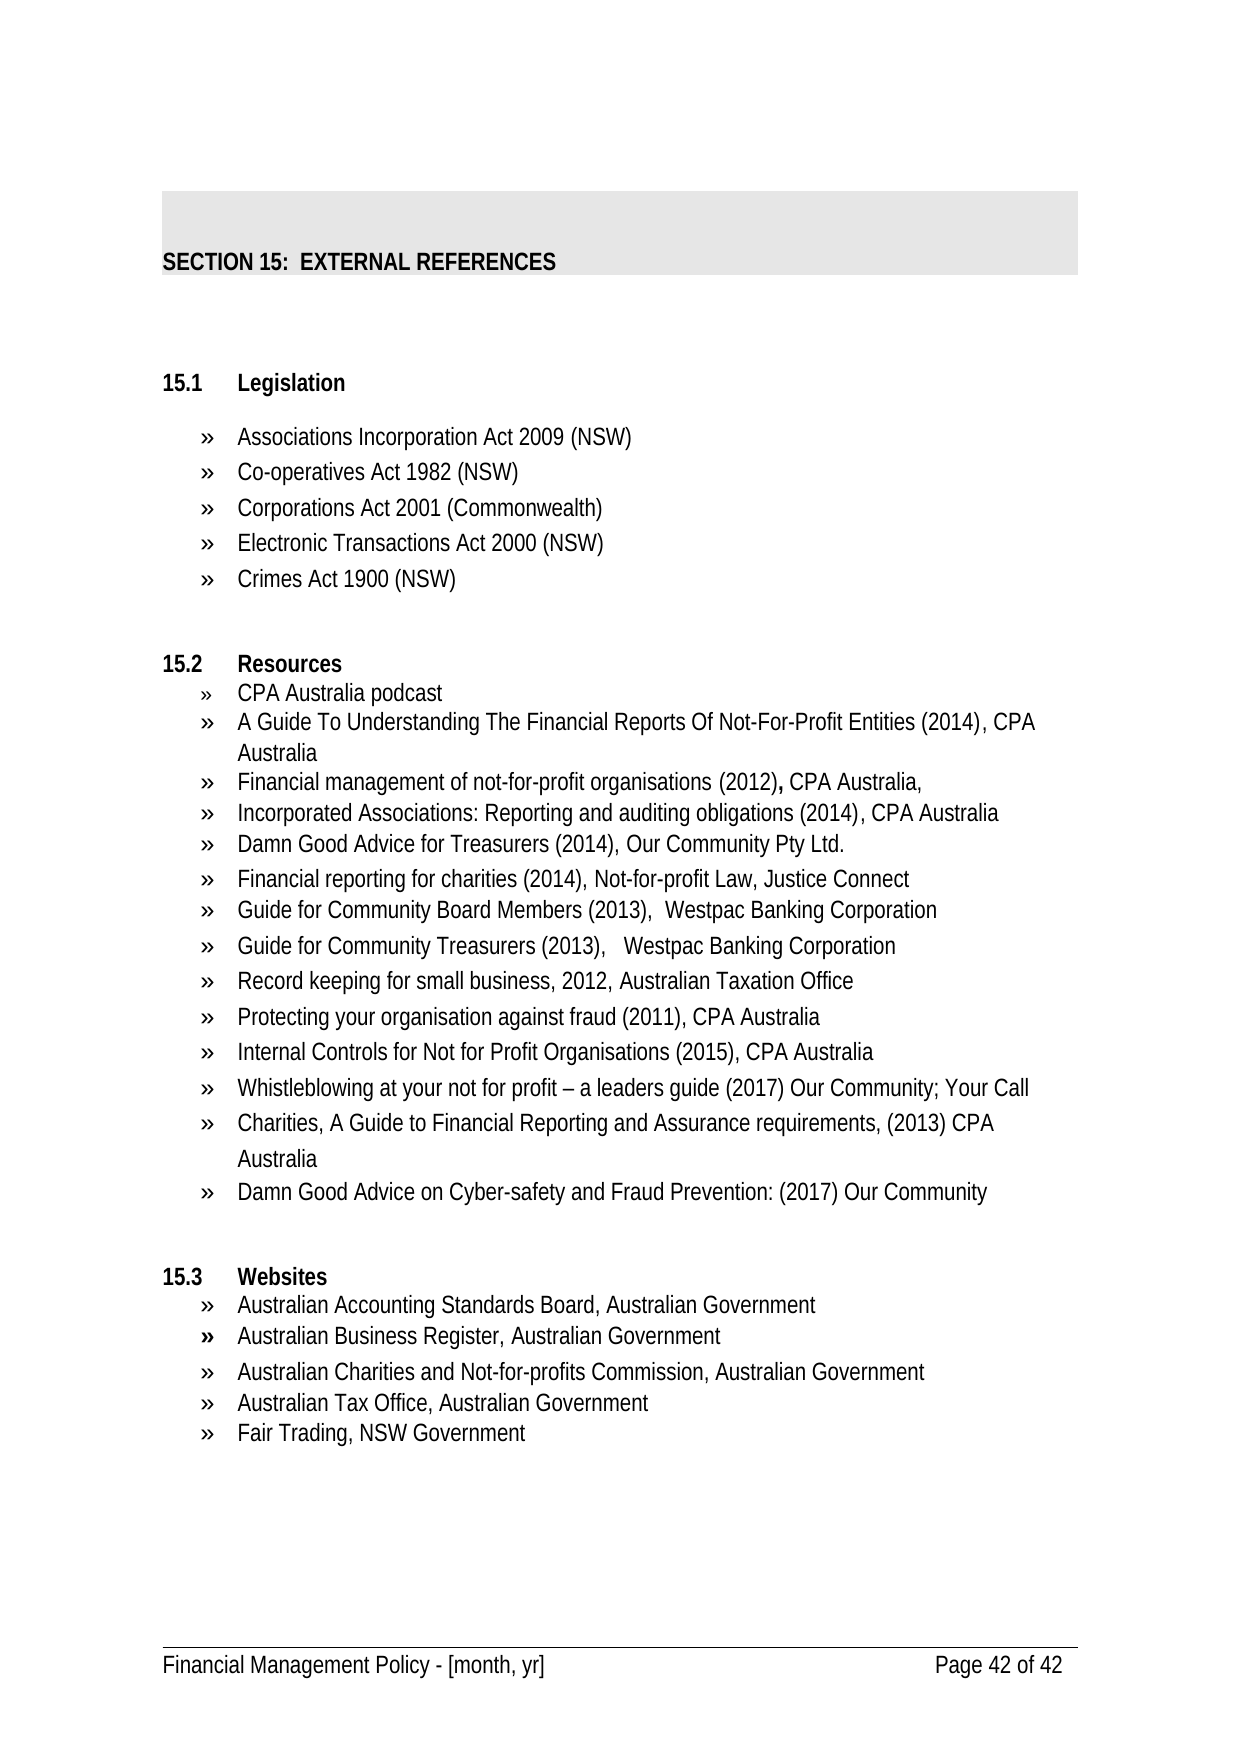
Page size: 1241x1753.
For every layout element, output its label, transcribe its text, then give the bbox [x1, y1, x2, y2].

list Whistleblowing at your not for profit – a leaders guide (2017) Our Community; Your Call [200, 1073, 1078, 1104]
list Crimes Act 1900 (NSW) [200, 564, 1078, 595]
list Australian Charities and Not-for-profits Commission, Australian Government [200, 1357, 1078, 1387]
list Australian Tax Office, Australian Government [200, 1387, 1078, 1418]
subtitle 15.3 Websites [162, 1261, 1078, 1290]
list Australian Business Register, Australian Government [200, 1321, 1078, 1352]
list Damn Good Advice for Treasurers (2014), Our Community Pty Ltd. [200, 829, 1078, 860]
list Financial reporting for charities (2014), Not-for-profit Law, Justice Connect [200, 864, 1078, 895]
subtitle 15.1 Legislation [162, 368, 1078, 397]
subtitle 15.2 Resources [162, 649, 1078, 678]
list Guide for Community Treasurers (2013), Westpac Banking Corporation [200, 931, 1078, 962]
subtitle SECTION 15: EXTERNAL REFERENCES [162, 247, 1078, 275]
list Guide for Community Board Members (2013), Westpac Banking Corporation [200, 895, 1078, 926]
list CPA Australia podcast [200, 678, 1078, 707]
list Fair Trading, NSW Government [200, 1418, 1078, 1449]
list Charities, A Guide to Financial Reporting and Assurance requirements, (2013) CPA Australia [200, 1108, 1078, 1172]
list Damn Good Advice on Cyber-safety and Fraud Prevention: (2017) Our Community [200, 1176, 1078, 1207]
list Record keeping for small business, 2012, Australian Taxation Office [200, 966, 1078, 997]
list Co-operatives Act 1982 (NSW) [200, 457, 1078, 488]
list Internal Controls for Not for Profit Organisations (2015), CPA Australia [200, 1037, 1078, 1068]
list Protecting your organisation against fraud (2011), CPA Australia [200, 1002, 1078, 1033]
list Financial management of not-for-profit organisations (2012), CPA Australia, [200, 767, 1078, 798]
list Associations Incorporation Act 2009 (NSW) [200, 422, 1078, 453]
list Incorporated Associations: Reporting and auditing obligations (2014), CPA Australia [200, 798, 1078, 829]
list Corporations Act 2001 (Commonwealth) [200, 493, 1078, 524]
list A Guide To Understanding The Financial Reports Of Not-For-Profit Entities (2014), CPA Australia [200, 707, 1078, 767]
list Australian Accounting Standards Board, Australian Government [200, 1290, 1078, 1321]
list Electronic Transactions Act 2000 (NSW) [200, 528, 1078, 559]
